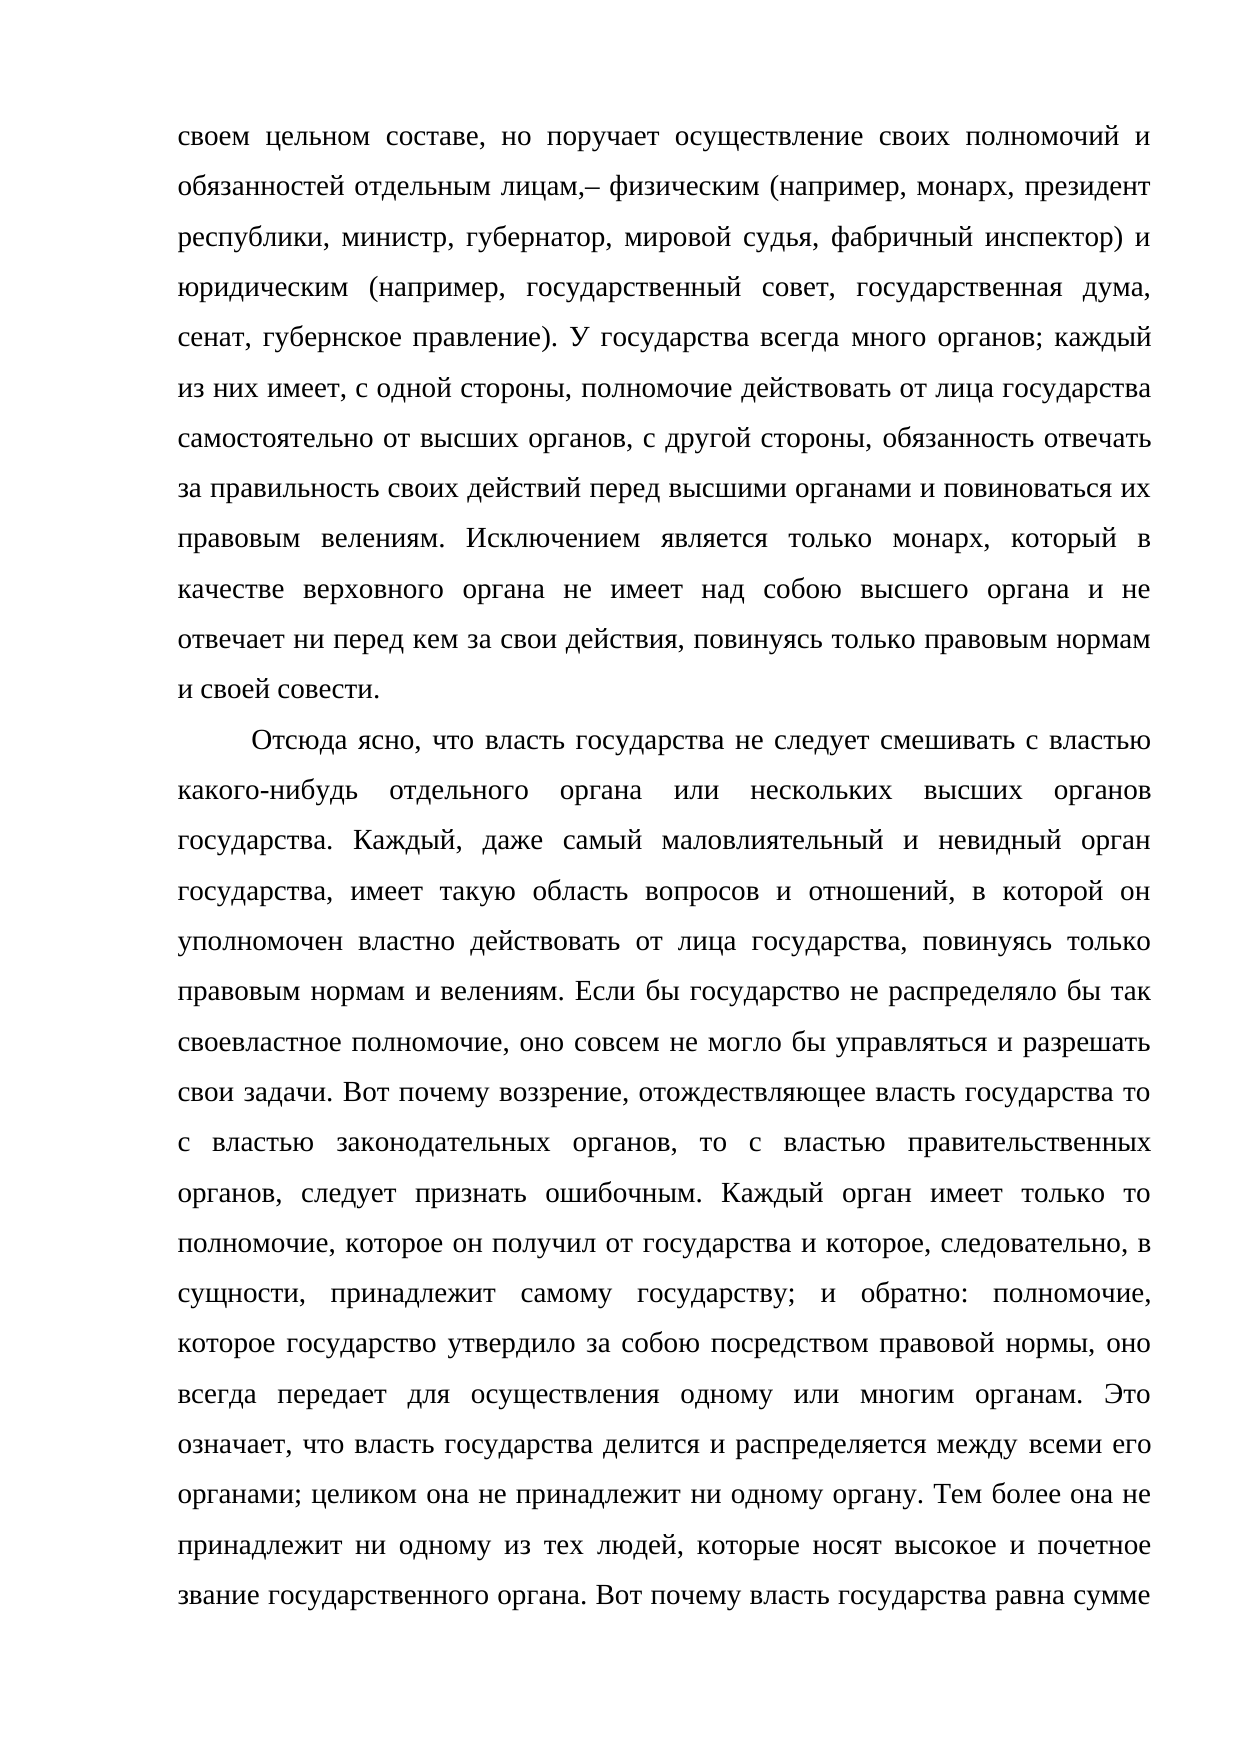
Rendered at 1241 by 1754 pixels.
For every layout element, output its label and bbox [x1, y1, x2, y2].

text [177, 118, 1152, 705]
text [177, 722, 1152, 1611]
